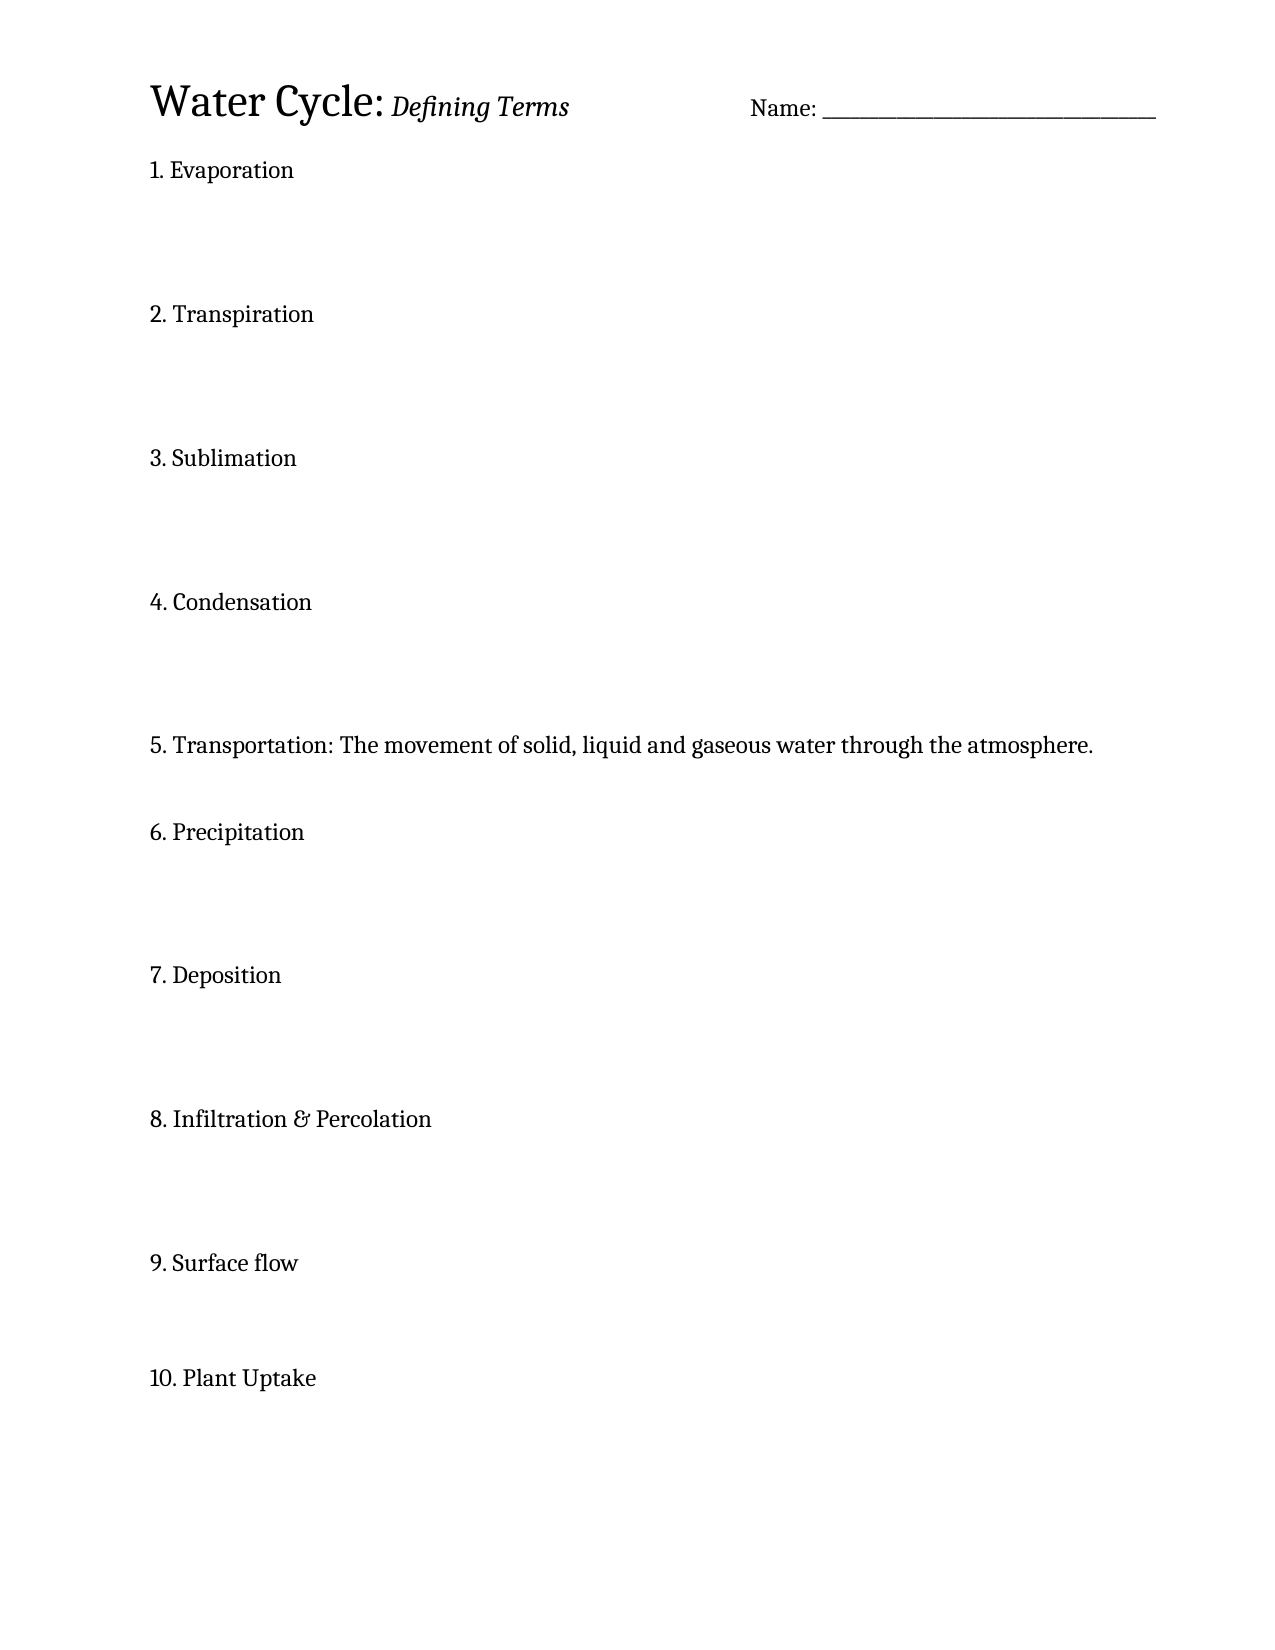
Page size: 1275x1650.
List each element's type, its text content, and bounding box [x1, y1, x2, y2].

text 9. Surface flow [150, 1249, 1200, 1278]
text Water Cycle: Defining Terms Name: ____________________________________ [150, 75, 1200, 128]
text 4. Condensation [150, 588, 1200, 616]
text 7. Deposition [150, 961, 1200, 990]
text 3. Sublimation [150, 444, 1200, 473]
text 8. Infiltration & Percolation [150, 1105, 1200, 1134]
text 5. Transportation: The movement of solid, liquid and gaseous water through the atmosphere. [150, 731, 1200, 760]
text 2. Transpiration [150, 300, 1200, 329]
text 1. Evaporation [150, 156, 1200, 185]
text 6. Precipitation [150, 818, 1200, 846]
text 10. Plant Uptake [150, 1364, 1200, 1393]
